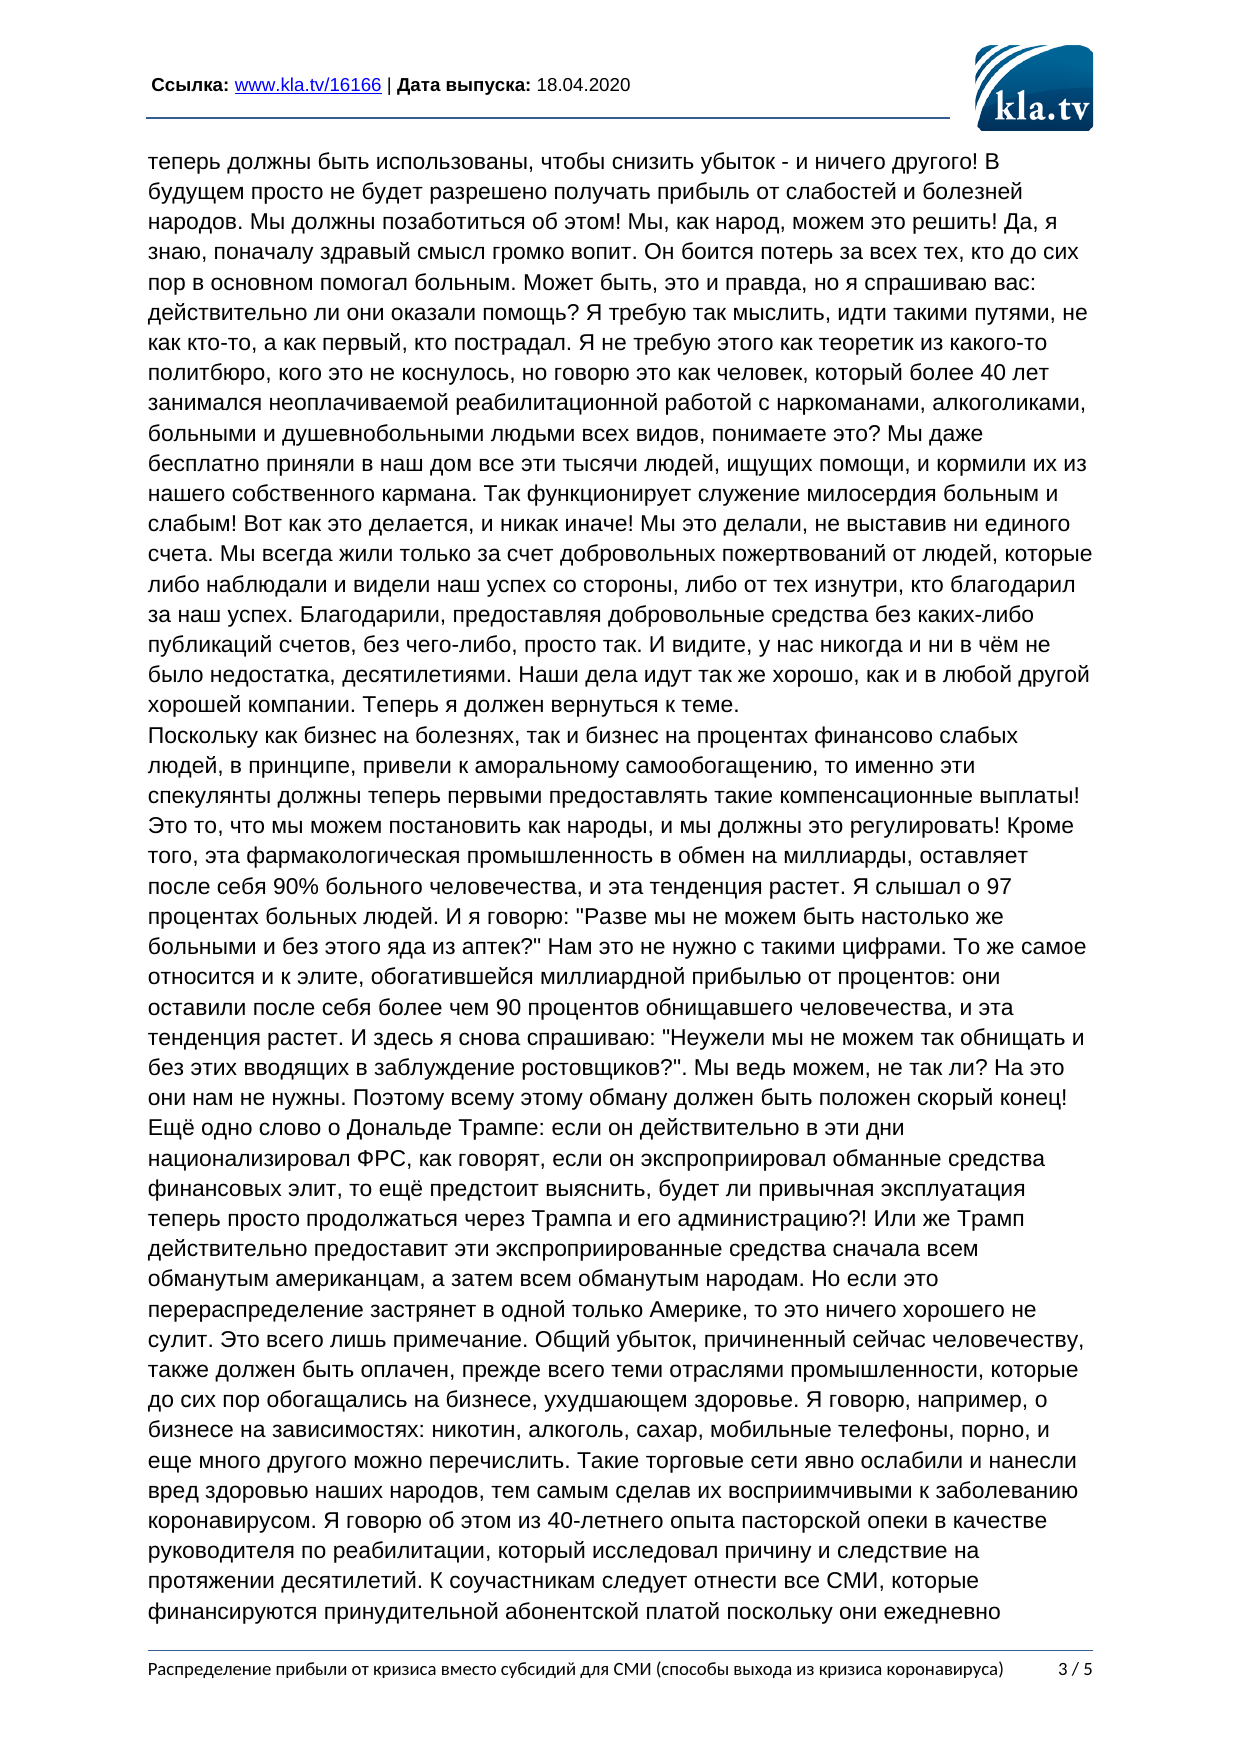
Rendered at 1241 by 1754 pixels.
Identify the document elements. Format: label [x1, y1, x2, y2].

text [148, 148, 1093, 1624]
